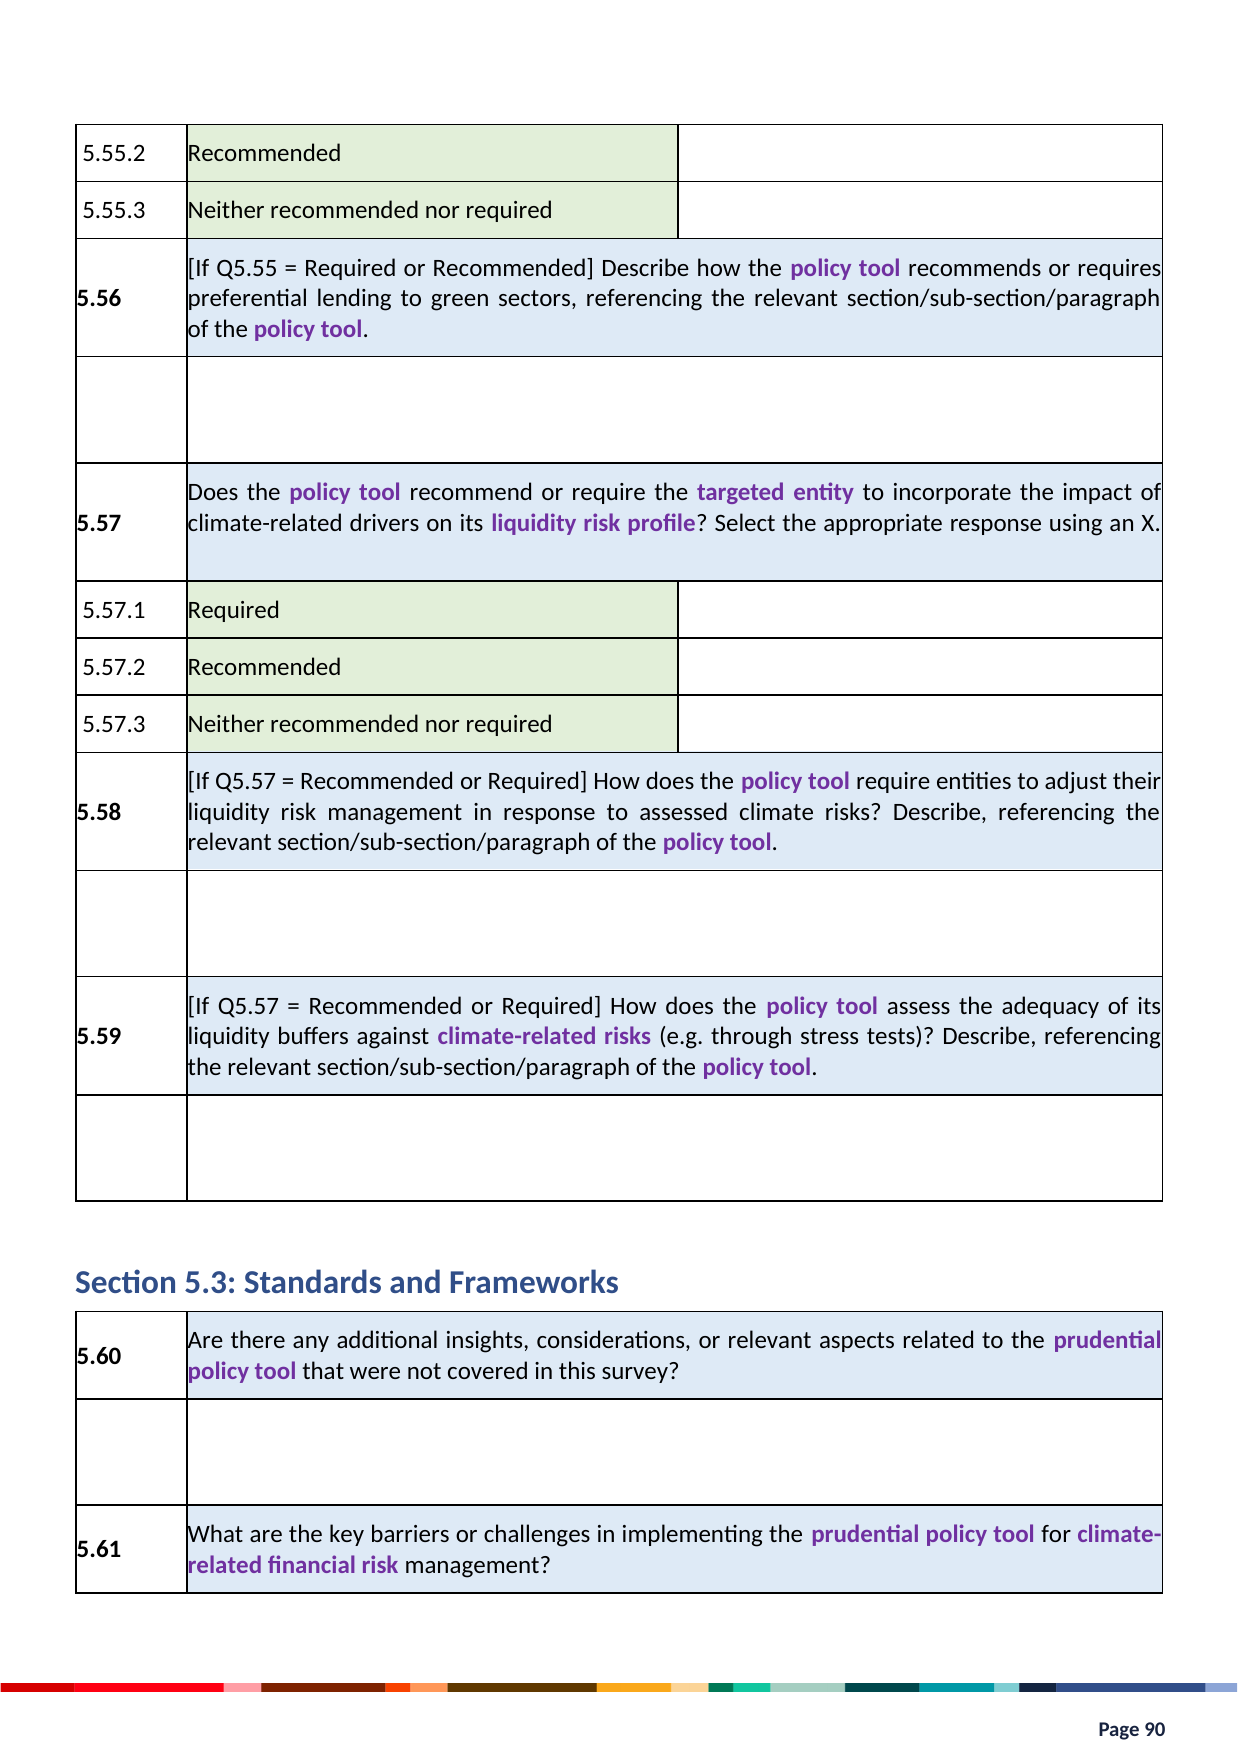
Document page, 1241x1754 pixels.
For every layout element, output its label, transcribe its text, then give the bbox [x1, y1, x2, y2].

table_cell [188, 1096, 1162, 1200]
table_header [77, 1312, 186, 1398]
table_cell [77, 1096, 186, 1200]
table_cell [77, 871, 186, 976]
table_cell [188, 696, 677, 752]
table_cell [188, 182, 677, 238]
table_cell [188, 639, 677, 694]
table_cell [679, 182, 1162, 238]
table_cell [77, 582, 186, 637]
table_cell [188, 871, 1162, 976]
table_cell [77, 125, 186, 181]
picture [0, 1683, 1236, 1692]
subtitle Section 5.3: Standards and Frameworks [75, 1261, 1165, 1302]
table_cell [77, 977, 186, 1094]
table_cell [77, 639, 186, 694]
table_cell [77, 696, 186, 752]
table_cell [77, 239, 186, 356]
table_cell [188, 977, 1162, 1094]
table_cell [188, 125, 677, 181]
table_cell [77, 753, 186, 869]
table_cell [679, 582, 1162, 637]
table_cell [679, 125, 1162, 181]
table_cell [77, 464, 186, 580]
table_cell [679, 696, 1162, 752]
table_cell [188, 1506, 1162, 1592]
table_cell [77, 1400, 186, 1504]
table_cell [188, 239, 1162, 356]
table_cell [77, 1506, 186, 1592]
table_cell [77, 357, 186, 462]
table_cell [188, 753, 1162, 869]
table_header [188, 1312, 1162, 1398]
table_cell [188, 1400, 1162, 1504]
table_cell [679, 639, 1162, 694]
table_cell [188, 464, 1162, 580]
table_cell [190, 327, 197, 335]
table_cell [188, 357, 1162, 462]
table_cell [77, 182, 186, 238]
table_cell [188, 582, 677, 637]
